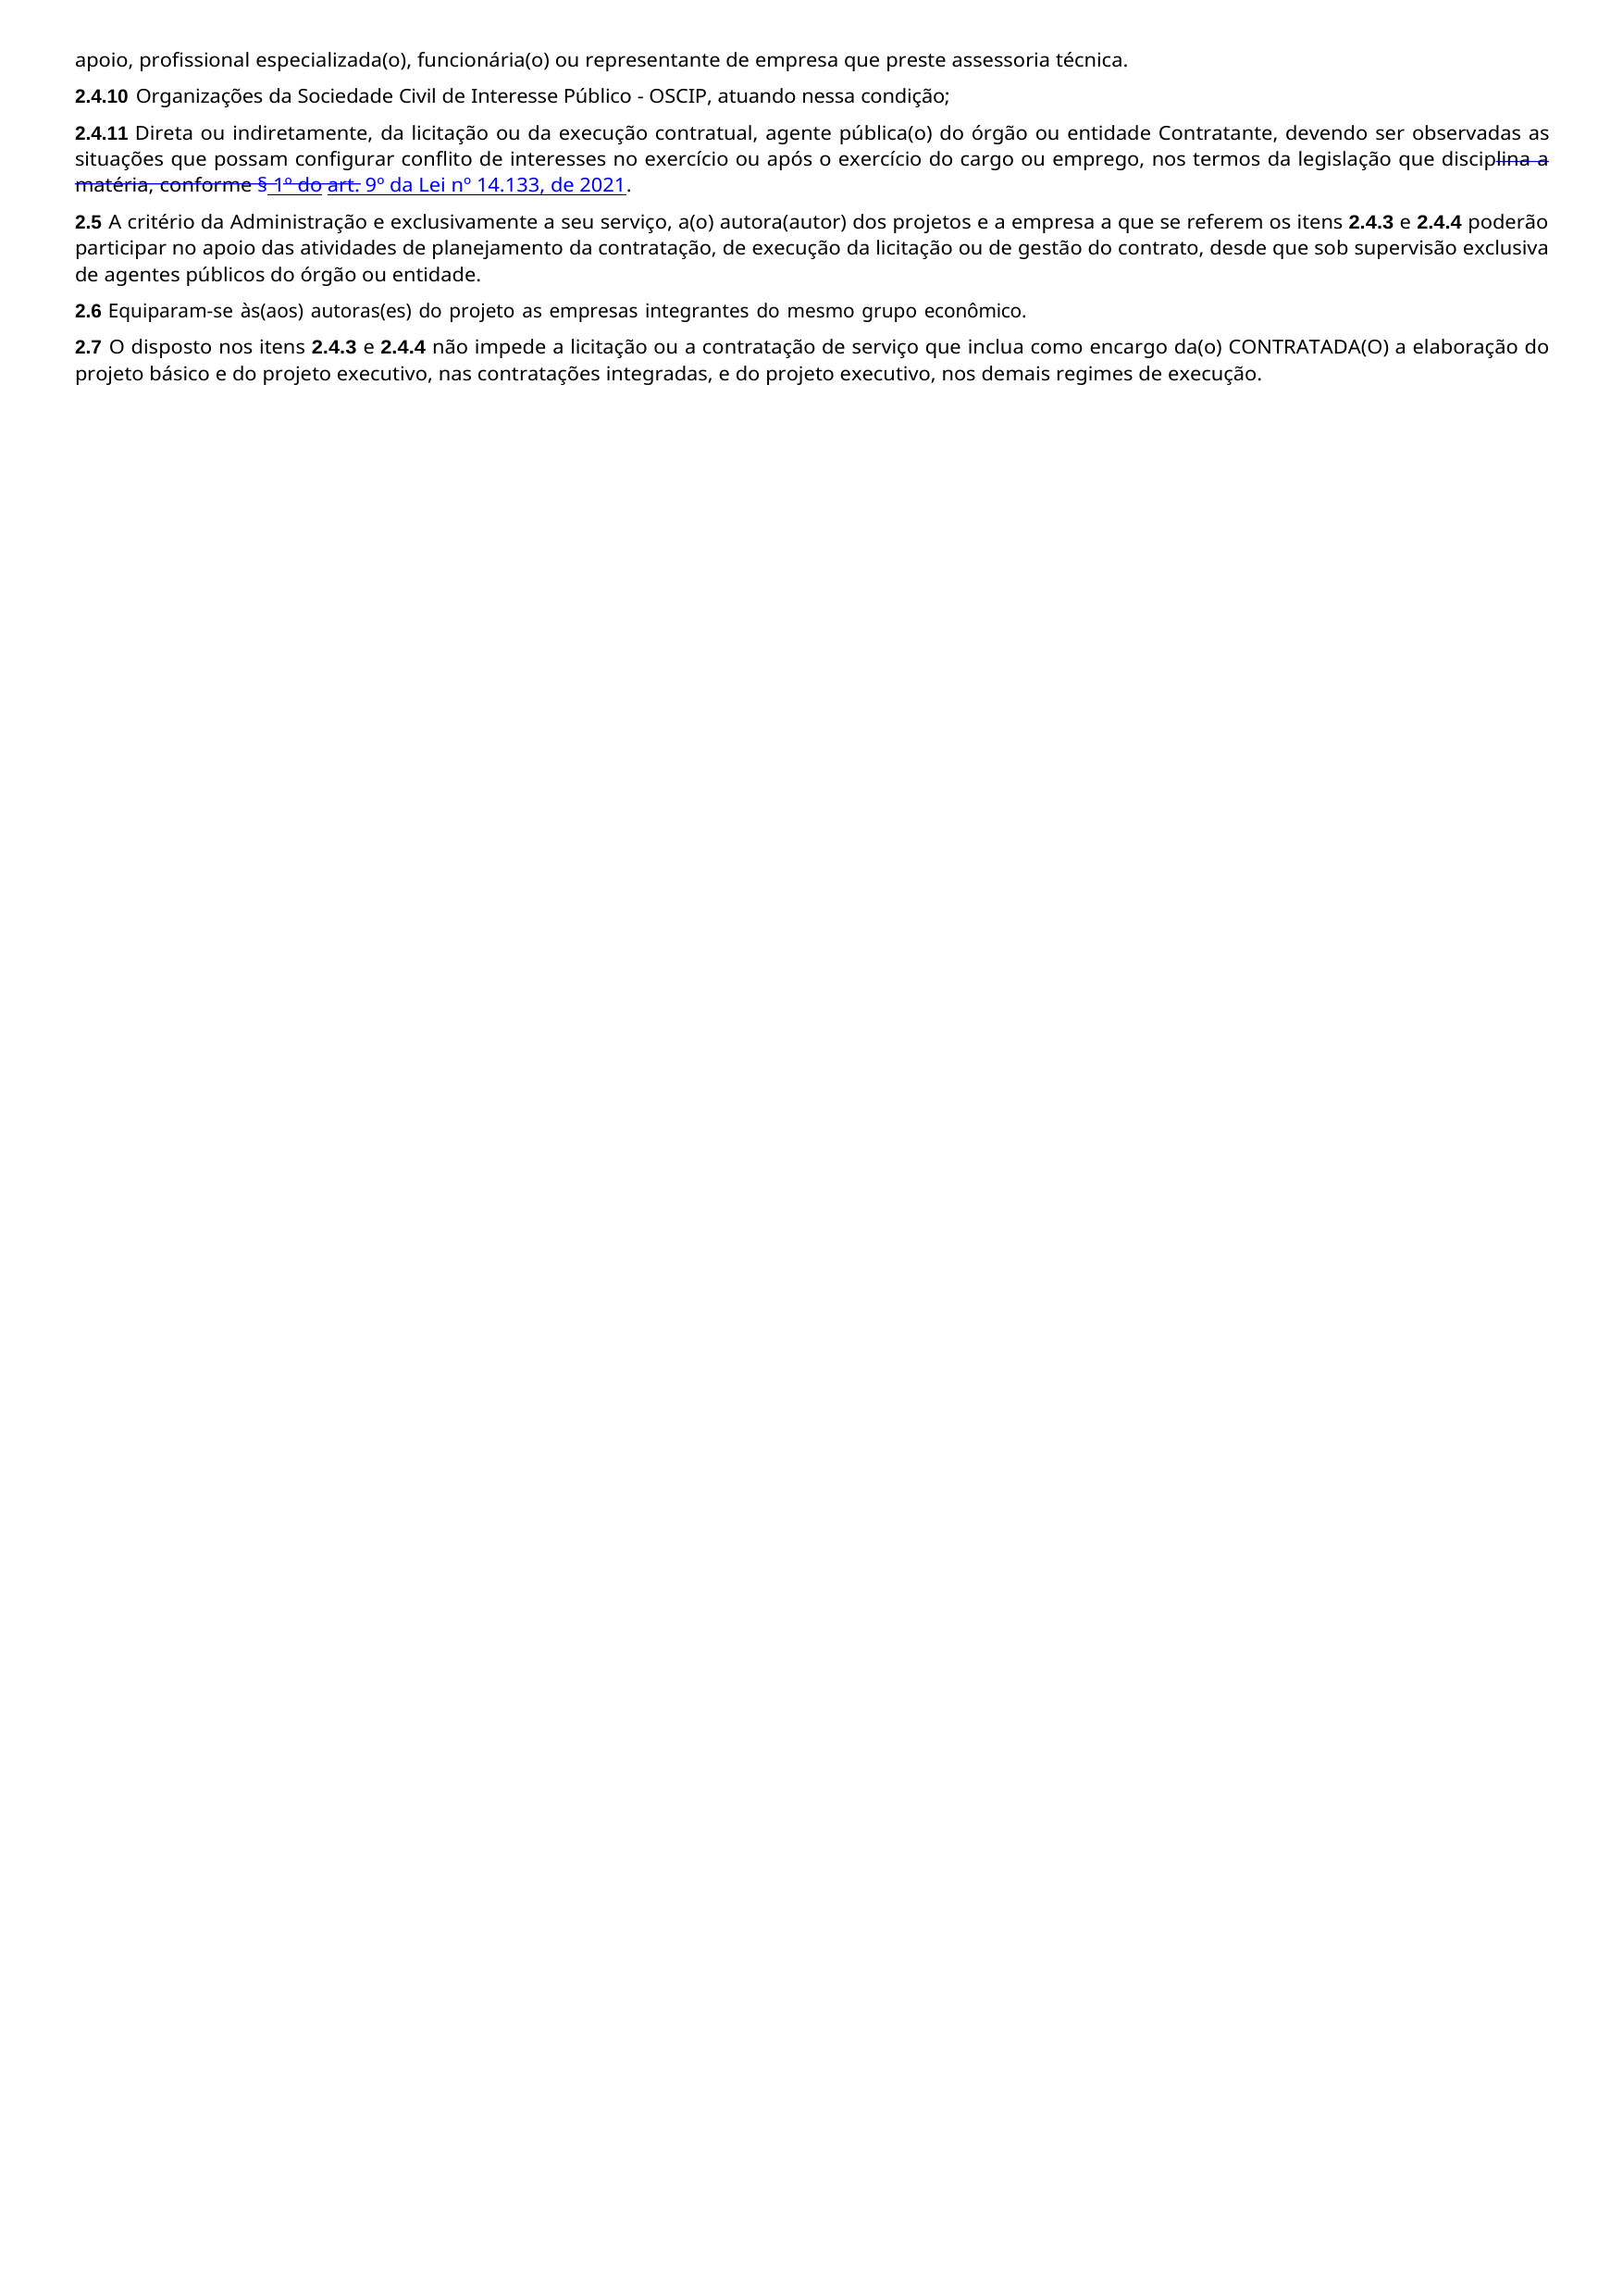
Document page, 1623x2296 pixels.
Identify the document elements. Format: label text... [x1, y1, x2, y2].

list Equiparam-se às(aos) autoras(es) do projeto as empresas integrantes do mesmo grupo econômico. [75, 297, 1568, 323]
list A critério da Administração e exclusivamente a seu serviço, a(o) autora(autor) dos projetos e a empresa a que se referem os itens 2.4.3 e 2.4.4 poderão participar no apoio das atividades de planejamento da contratação, de execução da licitação ou de gestão do contrato, desde que sob supervisão exclusiva de agentes públicos do órgão ou entidade. [75, 208, 1549, 287]
list O disposto nos itens 2.4.3 e 2.4.4 não impede a licitação ou a contratação de serviço que inclua como encargo da(o) CONTRATADA(O) a elaboração do projeto básico e do projeto executivo, nas contratações integradas, e do projeto executivo, nos demais regimes de execução. [75, 334, 1549, 386]
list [75, 46, 1549, 72]
list Direta ou indiretamente, da licitação ou da execução contratual, agente pública(o) do órgão ou entidade Contratante, devendo ser observadas as situações que possam configurar conflito de interesses no exercício ou após o exercício do cargo ou emprego, nos termos da legislação que disciplina a matéria, conforme § 1º do art. 9º da Lei nº 14.133, de 2021. [75, 119, 1549, 198]
list Organizações da Sociedade Civil de Interesse Público - OSCIP, atuando nessa condição; [75, 82, 1568, 109]
